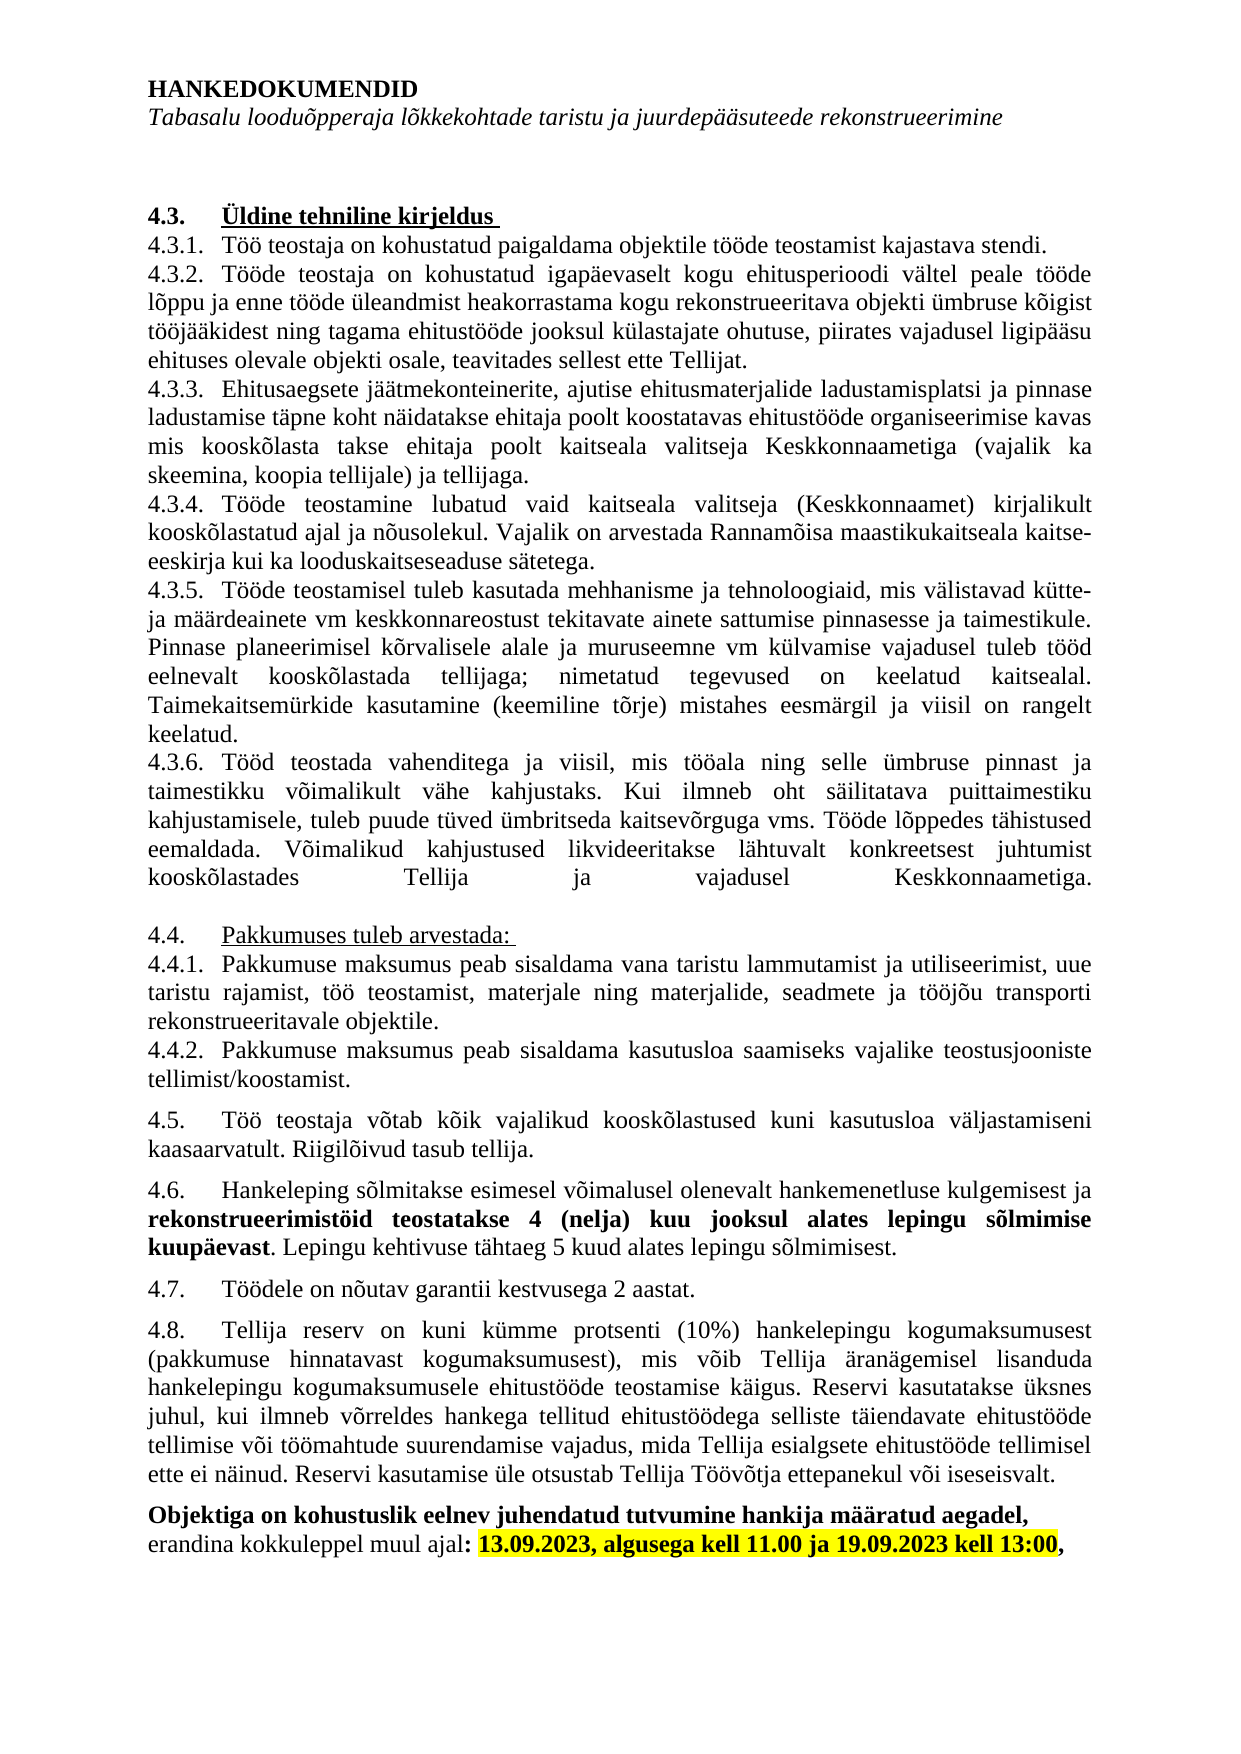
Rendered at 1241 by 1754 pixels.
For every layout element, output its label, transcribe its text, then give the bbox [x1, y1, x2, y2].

list Pakkumuses tuleb arvestada: [148, 920, 1093, 949]
list Üldine tehniline kirjeldus [148, 201, 1093, 230]
list Tööd teostada vahenditega ja viisil, mis tööala ning selle ümbruse pinnast ja taimestikku võimalikult vähe kahjustaks. Kui ilmneb oht säilitatava puittaimestiku kahjustamisele, tuleb puude tüved ümbritseda kaitsevõrguga vms. Tööde lõppedes tähistused eemaldada. Võimalikud kahjustused likvideeritakse lähtuvalt konkreetsest juhtumist kooskõlastades Tellija ja vajadusel Keskkonnaametiga. [148, 747, 1093, 920]
list Töö teostaja on kohustatud paigaldama objektile tööde teostamist kajastava stendi. [148, 230, 1093, 259]
list Pakkumuse maksumus peab sisaldama kasutusloa saamiseks vajalike teostusjooniste tellimist/koostamist. [148, 1035, 1093, 1092]
list Töödele on nõutav garantii kestvusega 2 aastat. [148, 1274, 1093, 1302]
list Pakkumuse maksumus peab sisaldama vana taristu lammutamist ja utiliseerimist, uue taristu rajamist, töö teostamist, materjale ning materjalide, seadmete ja tööjõu transporti rekonstrueeritavale objektile. [148, 949, 1093, 1035]
list Ehitusaegsete jäätmekonteinerite, ajutise ehitusmaterjalide ladustamisplatsi ja pinnase ladustamise täpne koht näidatakse ehitaja poolt koostatavas ehitustööde organiseerimise kavas mis kooskõlasta takse ehitaja poolt kaitseala valitseja Keskkonnaametiga (vajalik ka skeemina, koopia tellijale) ja tellijaga. [148, 374, 1093, 489]
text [148, 1500, 1093, 1557]
list Tööde teostamisel tuleb kasutada mehhanisme ja tehnoloogiaid, mis välistavad kütte- ja määrdeainete vm keskkonnareostust tekitavate ainete sattumise pinnasesse ja taimestikule. Pinnase planeerimisel kõrvalisele alale ja muruseemne vm külvamise vajadusel tuleb tööd eelnevalt kooskõlastada tellijaga; nimetatud tegevused on keelatud kaitsealal. Taimekaitsemürkide kasutamine (keemiline tõrje) mistahes eesmärgil ja viisil on rangelt keelatud. [148, 575, 1093, 747]
list Tellija reserv on kuni kümme protsenti (10%) hankelepingu kogumaksumusest (pakkumuse hinnatavast kogumaksumusest), mis võib Tellija äranägemisel lisanduda hankelepingu kogumaksumusele ehitustööde teostamise käigus. Reservi kasutatakse üksnes juhul, kui ilmneb võrreldes hankega tellitud ehitustöödega selliste täiendavate ehitustööde tellimise või töömahtude suurendamise vajadus, mida Tellija esialgsete ehitustööde tellimisel ette ei näinud. Reservi kasutamise üle otsustab Tellija Töövõtja ettepanekul või iseseisvalt. [148, 1315, 1093, 1487]
list Tööde teostaja on kohustatud igapäevaselt kogu ehitusperioodi vältel peale tööde lõppu ja enne tööde üleandmist heakorrastama kogu rekonstrueeritava objekti ümbruse kõigist tööjääkidest ning tagama ehitustööde jooksul külastajate ohutuse, piirates vajadusel ligipääsu ehituses olevale objekti osale, teavitades sellest ette Tellijat. [148, 259, 1093, 374]
list Tööde teostamine lubatud vaid kaitseala valitseja (Keskkonnaamet) kirjalikult kooskõlastatud ajal ja nõusolekul. Vajalik on arvestada Rannamõisa maastikukaitseala kaitse-eeskirja kui ka looduskaitseseaduse sätetega. [148, 489, 1093, 575]
list Hankeleping sõlmitakse esimesel võimalusel olenevalt hankemenetluse kulgemisest ja rekonstrueerimistöid teostatakse 4 (nelja) kuu jooksul alates lepingu sõlmimise kuupäevast. Lepingu kehtivuse tähtaeg 5 kuud alates lepingu sõlmimisest. [148, 1175, 1093, 1261]
list Töö teostaja võtab kõik vajalikud kooskõlastused kuni kasutusloa väljastamiseni kaasaarvatult. Riigilõivud tasub tellija. [148, 1105, 1093, 1162]
